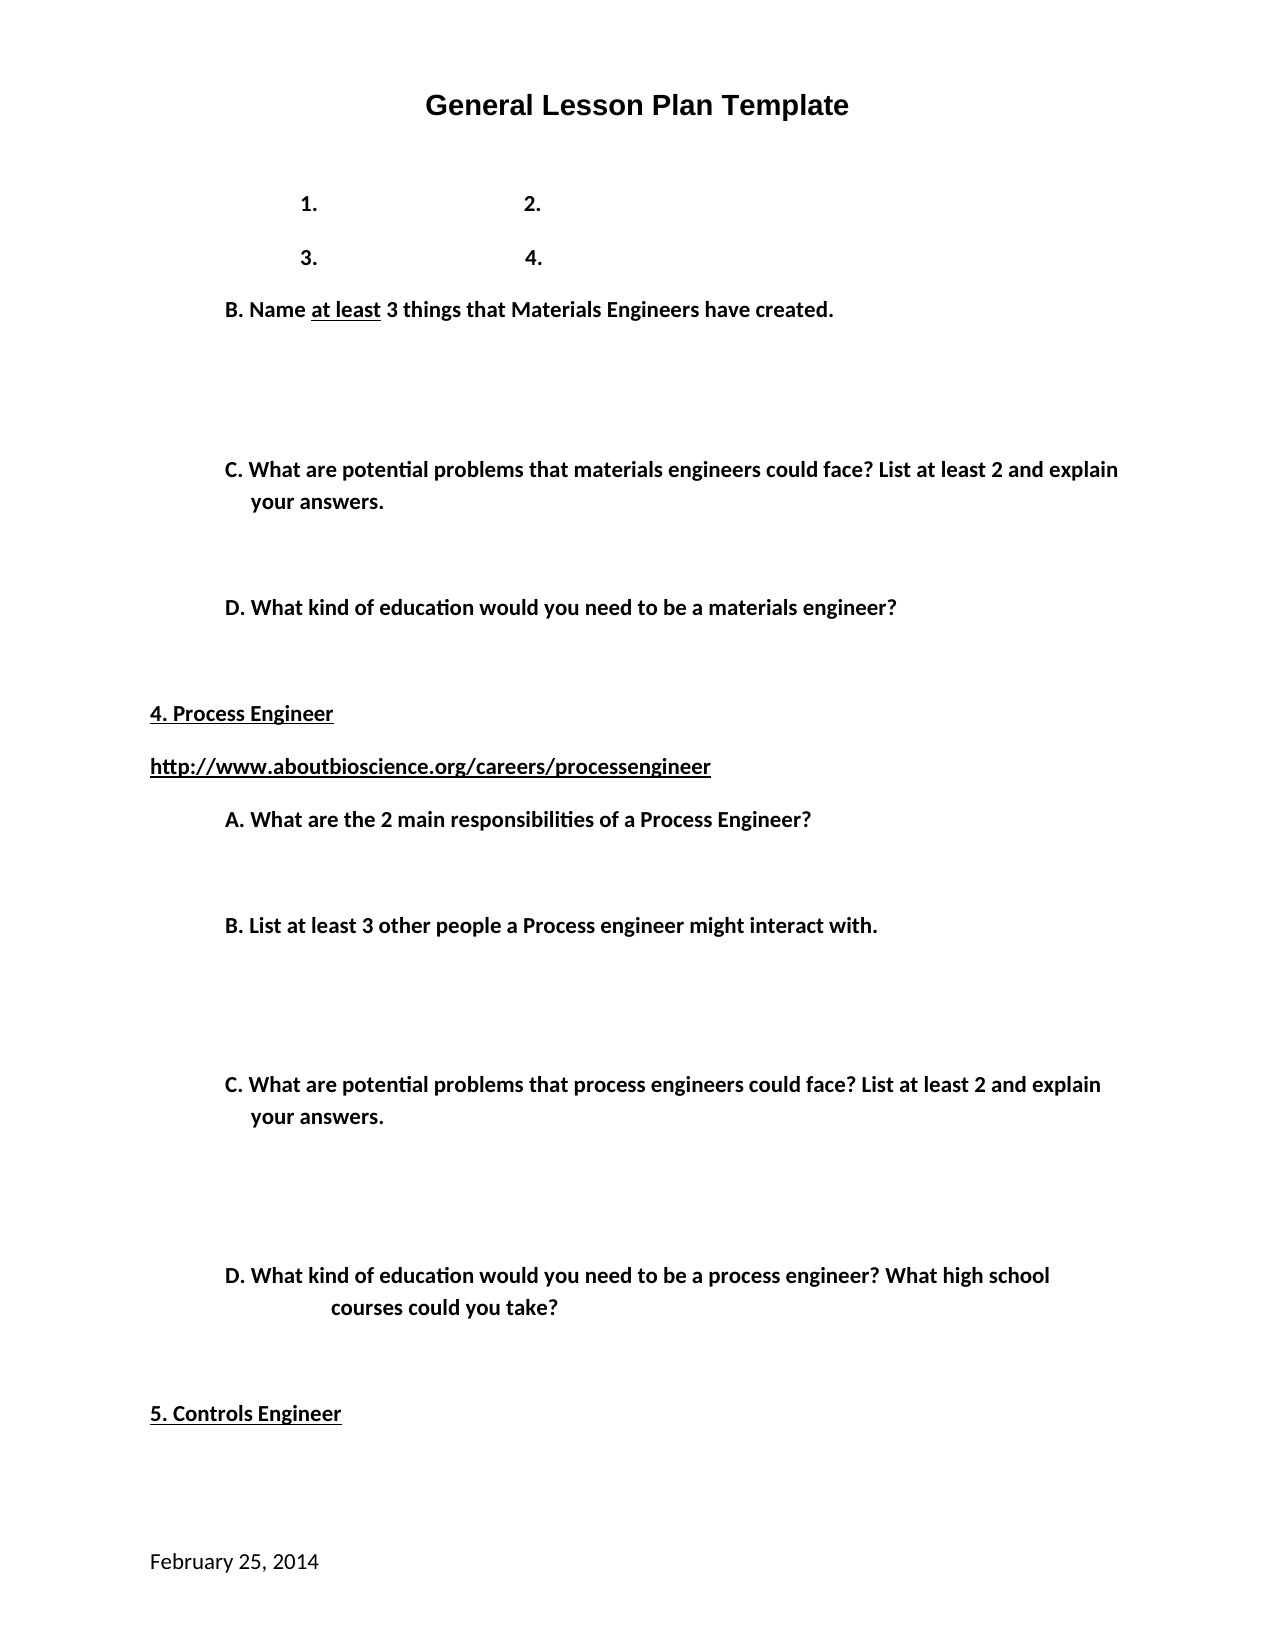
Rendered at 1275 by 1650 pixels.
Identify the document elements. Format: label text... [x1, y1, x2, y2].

text 3. 4. [150, 243, 1125, 271]
text C. What are potential problems that process engineers could face? List at least 2 and explain your answers. [150, 1070, 1125, 1130]
text B. List at least 3 other people a Process engineer might interact with. [150, 911, 1125, 939]
text 1. 2. [150, 189, 1125, 218]
text B. Name at least 3 things that Materials Engineers have created. [150, 296, 1125, 324]
text http://www.aboutbioscience.org/careers/processengineer [150, 752, 1125, 780]
text C. What are potential problems that materials engineers could face? List at least 2 and explain your answers. [150, 455, 1125, 515]
text D. What kind of education would you need to be a process engineer? What high school courses could you take? [150, 1261, 1125, 1322]
text 5. Controls Engineer [150, 1399, 1125, 1428]
text A. What are the 2 main responsibilities of a Process Engineer? [150, 805, 1125, 833]
text D. What kind of education would you need to be a materials engineer? [150, 593, 1125, 621]
text 4. Process Engineer [150, 699, 1125, 727]
